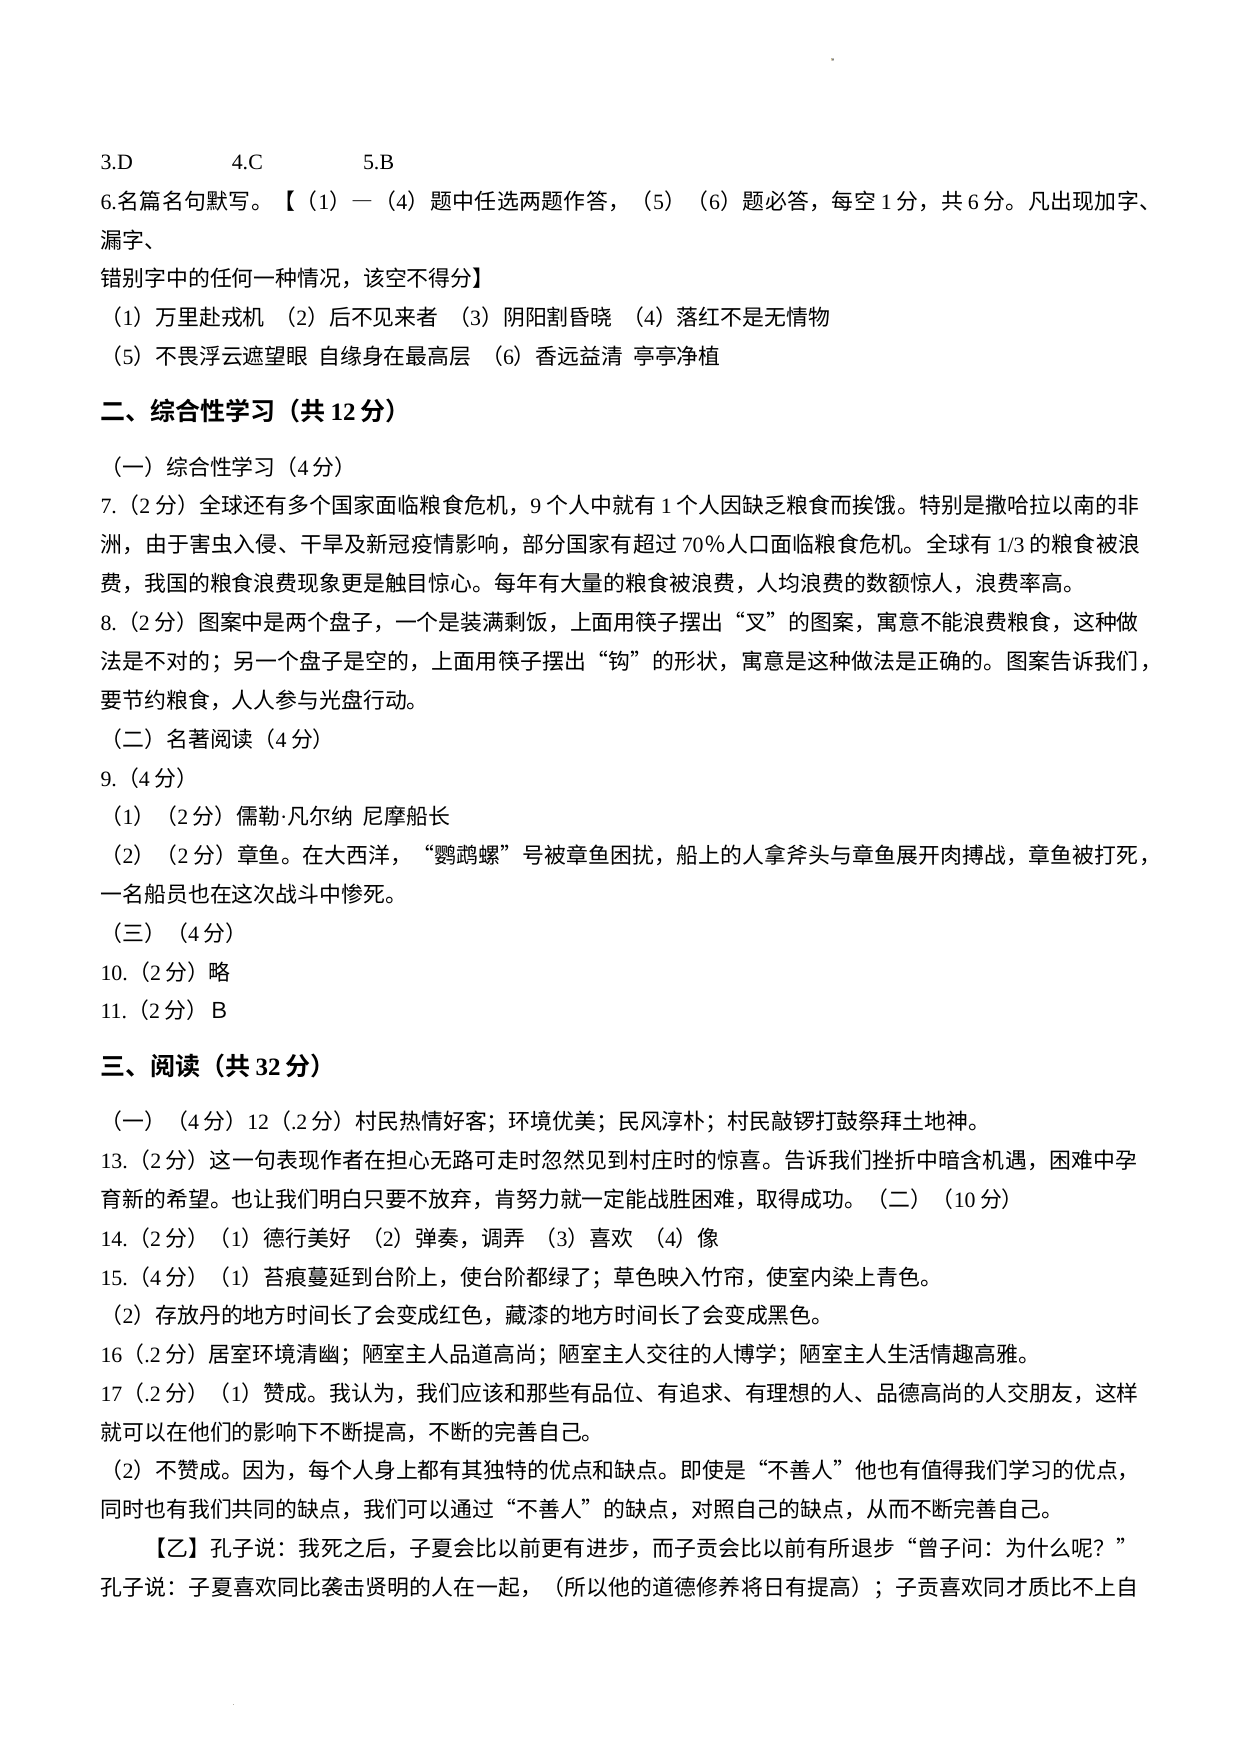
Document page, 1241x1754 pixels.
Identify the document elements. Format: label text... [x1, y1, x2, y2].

text 8.（2分）图案中是两个盘子，一个是装满剩饭，上面用筷子摆出“叉”的图案，寓意不能浪费粮食，这种做法是不对的；另一个盘子是空的，上面用筷子摆出“钩”的形状，寓意是这种做法是正确的。图案告诉我们，要节约粮食，人人参与光盘行动。 [100, 605, 1140, 715]
text （5）不畏浮云遮望眼 自缘身在最高层 （6）香远益清 亭亭净植 [100, 338, 1140, 371]
text 13.（2分）这一句表现作者在担心无路可走时忽然见到村庄时的惊喜。告诉我们挫折中暗含机遇，困难中孕育新的希望。也让我们明白只要不放弃，肯努力就一定能战胜困难，取得成功。（二）（10分） [100, 1143, 1140, 1214]
text （1）万里赴戎机 （2）后不见来者 （3）阴阳割昏晓 （4）落红不是无情物 [100, 300, 1140, 332]
text 16（.2分）居室环境清幽；陋室主人品道高尚；陋室主人交往的人博学；陋室主人生活情趣高雅。 [100, 1337, 1140, 1369]
text 14.（2分）（1）德行美好 （2）弹奏，调弄 （3）喜欢 （4）像 [100, 1220, 1140, 1253]
text （一）综合性学习（4分） [100, 449, 1140, 482]
text 17（.2分）（1）赞成。我认为，我们应该和那些有品位、有追求、有理想的人、品德高尚的人交朋友，这样就可以在他们的影响下不断提高，不断的完善自己。 [100, 1375, 1140, 1447]
text 三、阅读（共32分） [100, 1032, 1140, 1097]
text （1）（2分）儒勒·凡尔纳 尼摩船长 [100, 799, 1140, 831]
text 15.（4分）（1）苔痕蔓延到台阶上，使台阶都绿了；草色映入竹帘，使室内染上青色。 [100, 1259, 1140, 1292]
text （2）存放丹的地方时间长了会变成红色，藏漆的地方时间长了会变成黑色。 [100, 1298, 1140, 1330]
text （一）（4分）12（.2分）村民热情好客；环境优美；民风淳朴；村民敲锣打鼓祭拜土地神。 [100, 1104, 1140, 1136]
text 二、综合性学习（共12分） [100, 377, 1140, 442]
text 3.D 4.C 5.B [100, 146, 1140, 178]
text 6.名篇名句默写。【（1）—（4）题中任选两题作答，（5）（6）题必答，每空1分，共6分。凡出现加字、漏字、 [100, 183, 1140, 255]
text （二）名著阅读（4分） [100, 721, 1140, 754]
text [100, 1531, 1140, 1602]
text 11.（2分）Ｂ [100, 993, 1140, 1025]
text （2）不赞成。因为，每个人身上都有其独特的优点和缺点。即使是“不善人”他也有值得我们学习的优点，同时也有我们共同的缺点，我们可以通过“不善人”的缺点，对照自己的缺点，从而不断完善自己。 [100, 1453, 1140, 1524]
text 10.（2分）略 [100, 954, 1140, 987]
text 错别字中的任何一种情况，该空不得分】 [100, 261, 1140, 293]
text 7.（2分）全球还有多个国家面临粮食危机，9个人中就有1个人因缺乏粮食而挨饿。特别是撒哈拉以南的非洲，由于害虫入侵、干旱及新冠疫情影响，部分国家有超过70％人口面临粮食危机。全球有1/3的粮食被浪费，我国的粮食浪费现象更是触目惊心。每年有大量的粮食被浪费，人均浪费的数额惊人，浪费率高。 [100, 488, 1140, 598]
text （三）（4分） [100, 915, 1140, 948]
text （2）（2分）章鱼。在大西洋，“鹦鹉螺”号被章鱼困扰，船上的人拿斧头与章鱼展开肉搏战，章鱼被打死，一名船员也在这次战斗中惨死。 [100, 838, 1140, 909]
text 9.（4分） [100, 760, 1140, 793]
